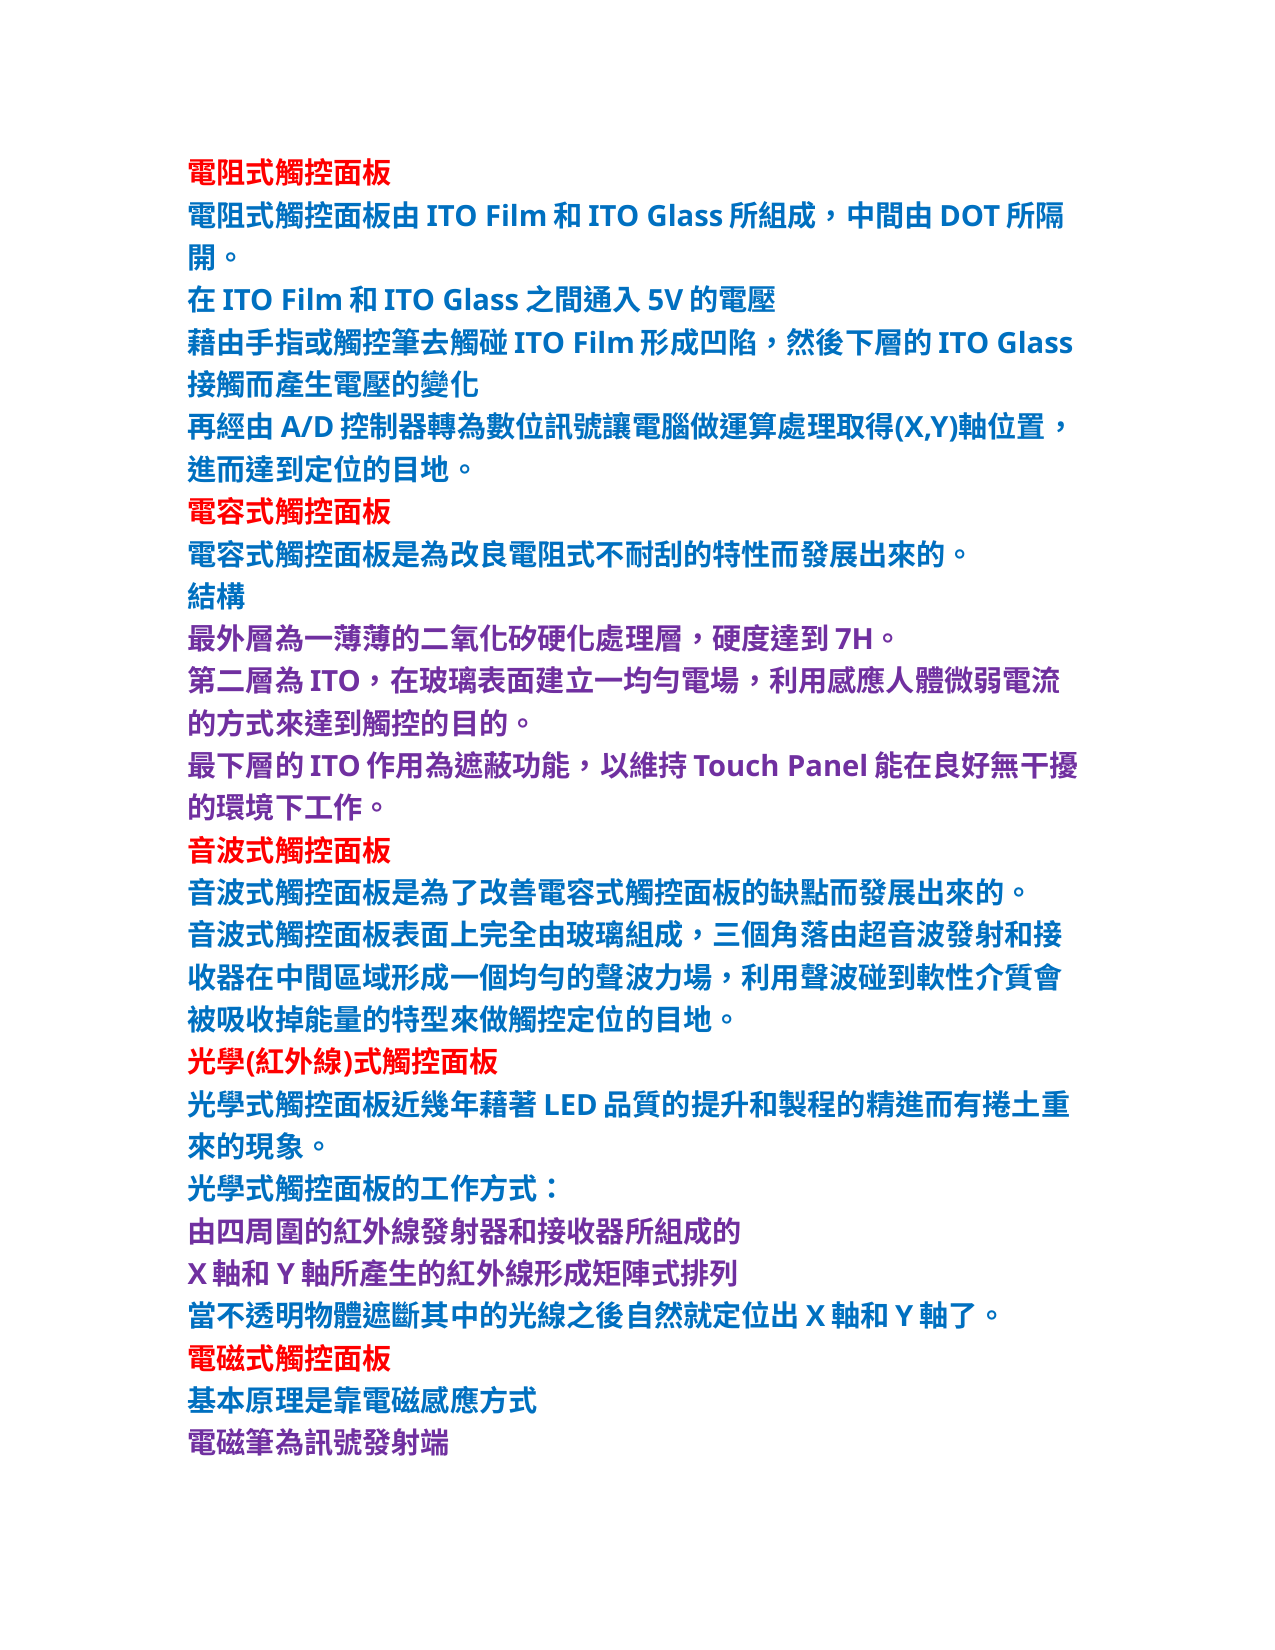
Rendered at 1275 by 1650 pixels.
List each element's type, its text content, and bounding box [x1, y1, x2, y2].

text 最外層為一薄薄的二氧化矽硬化處理層，硬度達到7H。 [187, 616, 1088, 658]
text 光學式觸控面板的工作方式： [187, 1166, 1088, 1208]
text 音波式觸控面板 [187, 827, 1088, 870]
text 電阻式觸控面板 [187, 150, 1088, 192]
text 最下層的ITO作用為遮蔽功能，以維持Touch Panel能在良好無干擾的環境下工作。 [187, 743, 1088, 827]
text 電阻式觸控面板由ITO Film和ITO Glass所組成，中間由DOT所隔開。 [187, 192, 1088, 277]
text 基本原理是靠電磁感應方式 [187, 1378, 1088, 1420]
text 光學(紅外線)式觸控面板 [187, 1039, 1088, 1081]
text 音波式觸控面板是為了改善電容式觸控面板的缺點而發展出來的。 [187, 870, 1088, 912]
text 由四周圍的紅外線發射器和接收器所組成的 [187, 1208, 1088, 1251]
text 再經由A/D控制器轉為數位訊號讓電腦做運算處理取得(X,Y)軸位置，進而達到定位的目地。 [187, 404, 1088, 489]
text 當不透明物體遮斷其中的光線之後自然就定位出X軸和Y軸了。 [187, 1293, 1088, 1335]
text 音波式觸控面板表面上完全由玻璃組成，三個角落由超音波發射和接收器在中間區域形成一個均勻的聲波力場，利用聲波碰到軟性介質會被吸收掉能量的特型來做觸控定位的目地。 [187, 912, 1088, 1039]
text 在ITO Film和ITO Glass之間通入5V的電壓 [187, 277, 1088, 319]
text 結構 [187, 573, 1088, 616]
text 藉由手指或觸控筆去觸碰ITO Film形成凹陷，然後下層的ITO Glass接觸而產生電壓的變化 [187, 319, 1088, 404]
text 電磁式觸控面板 [187, 1335, 1088, 1378]
text 電容式觸控面板 [187, 489, 1088, 531]
text 電磁筆為訊號發射端 [187, 1420, 1088, 1462]
text X軸和Y軸所產生的紅外線形成矩陣式排列 [187, 1251, 1088, 1293]
text 光學式觸控面板近幾年藉著LED品質的提升和製程的精進而有捲土重來的現象。 [187, 1081, 1088, 1166]
text 電容式觸控面板是為改良電阻式不耐刮的特性而發展出來的。 [187, 531, 1088, 573]
text 第二層為ITO，在玻璃表面建立一均勻電場，利用感應人體微弱電流的方式來達到觸控的目的。 [187, 658, 1088, 743]
